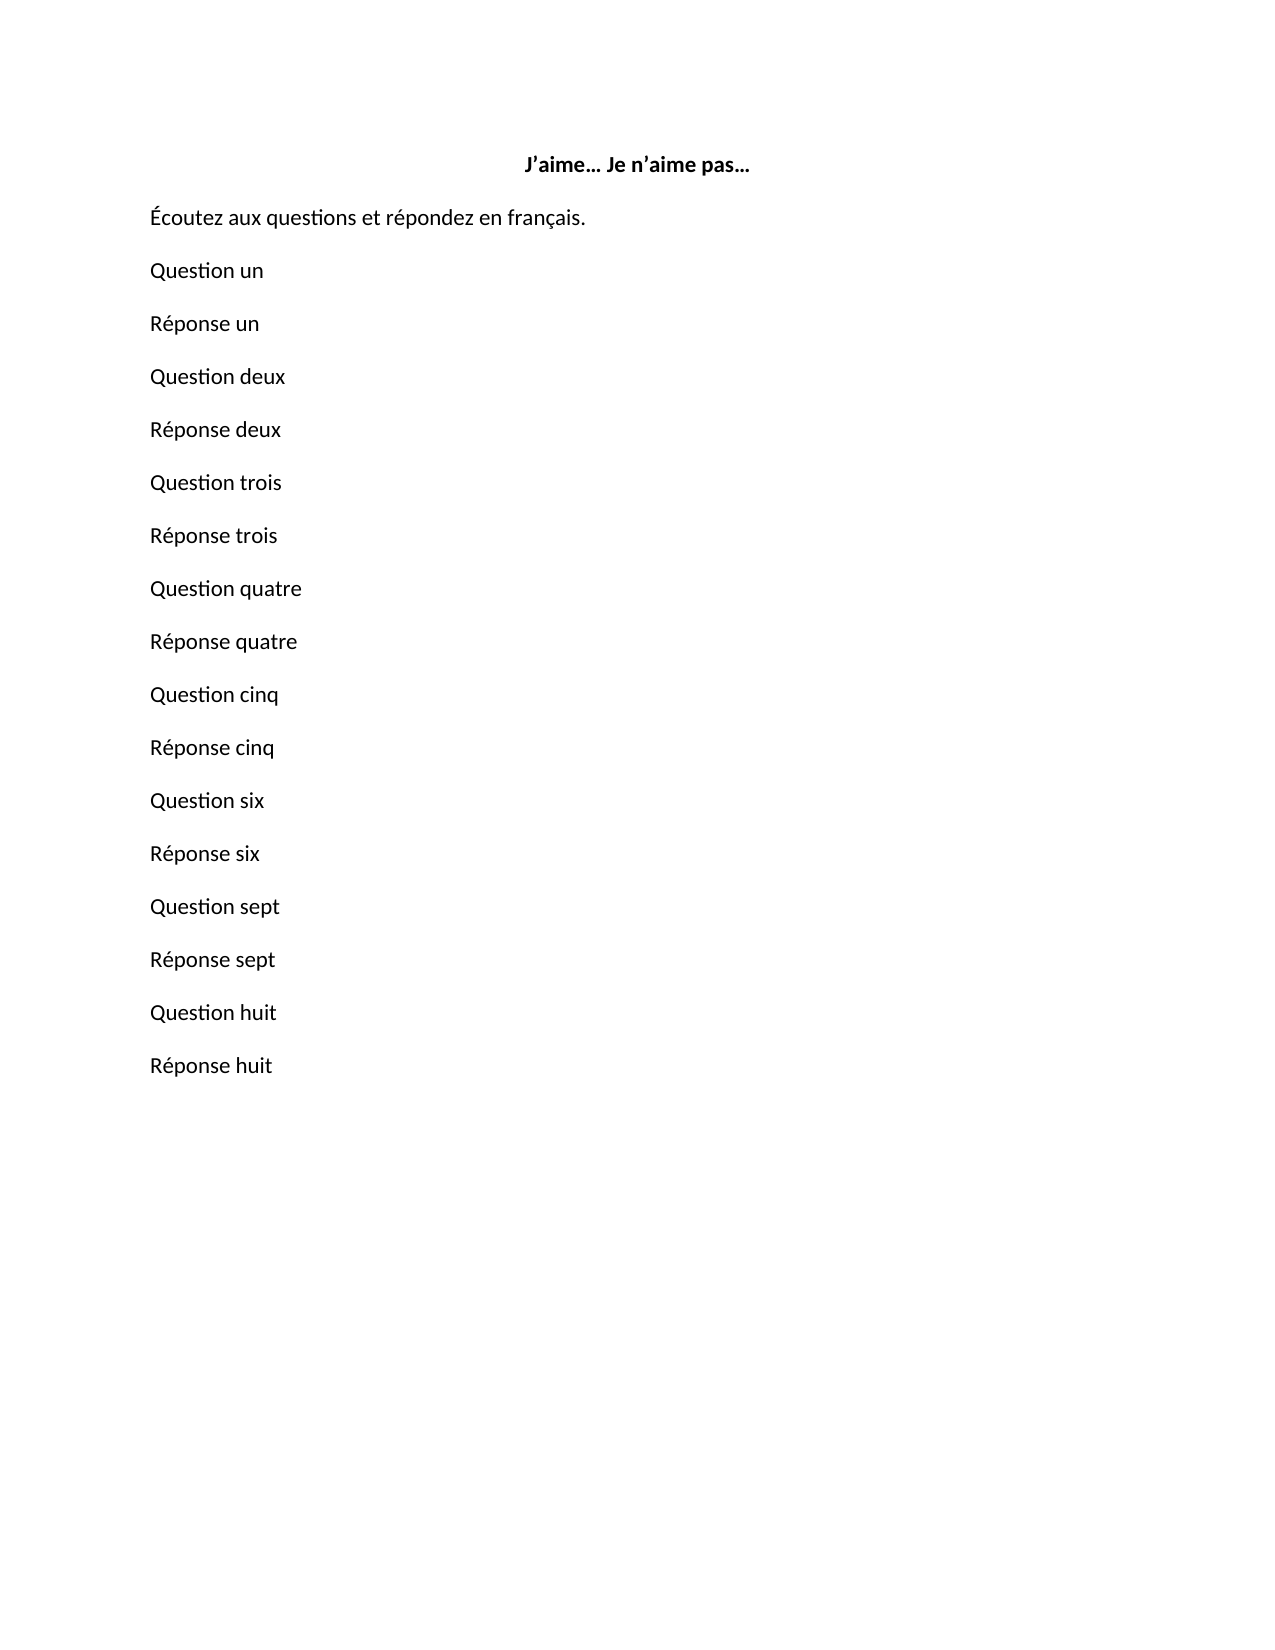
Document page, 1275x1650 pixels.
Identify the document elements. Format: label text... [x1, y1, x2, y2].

text Réponse six [150, 839, 1125, 867]
text Question six [150, 786, 1125, 814]
text Question huit [150, 998, 1125, 1026]
text Écoutez aux questions et répondez en français. [150, 203, 1125, 231]
text Question un [150, 256, 1125, 284]
text Question quatre [150, 574, 1125, 602]
text Réponse deux [150, 415, 1125, 443]
text Question sept [150, 892, 1125, 920]
text Réponse un [150, 309, 1125, 337]
text Question trois [150, 468, 1125, 496]
text Réponse cinq [150, 733, 1125, 761]
text Réponse huit [150, 1051, 1125, 1079]
text Question deux [150, 362, 1125, 390]
text Réponse quatre [150, 627, 1125, 655]
text J’aime… Je n’aime pas… [150, 150, 1125, 178]
text Réponse sept [150, 945, 1125, 973]
text Question cinq [150, 680, 1125, 708]
text Réponse trois [150, 521, 1125, 549]
